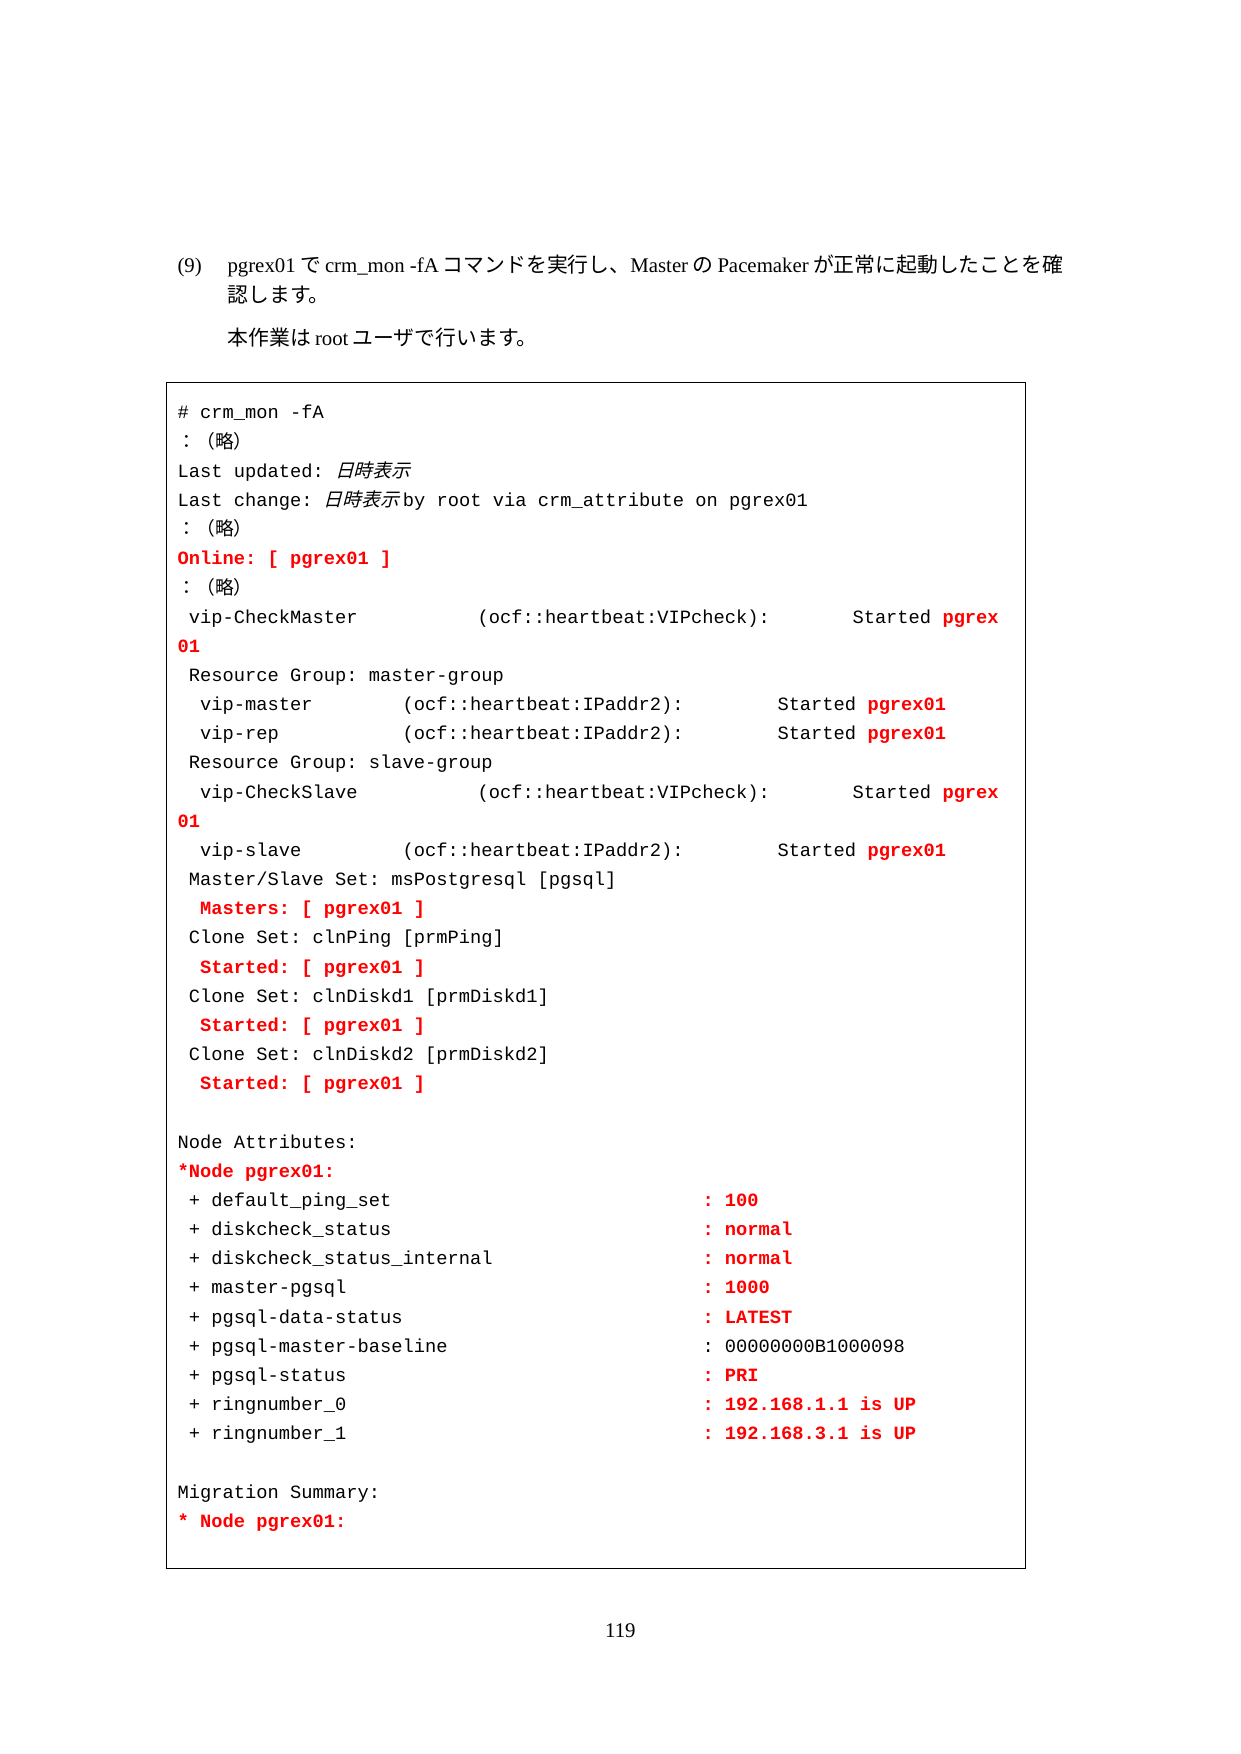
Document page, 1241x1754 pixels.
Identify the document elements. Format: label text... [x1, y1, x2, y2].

list 本作業はrootユーザで行います。 [177, 321, 1063, 352]
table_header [167, 383, 1025, 1568]
list pgrex01でcrm_mon -fA コマンドを実行し、MasterのPacemakerが正常に起動したことを確認します。 [177, 248, 1063, 309]
